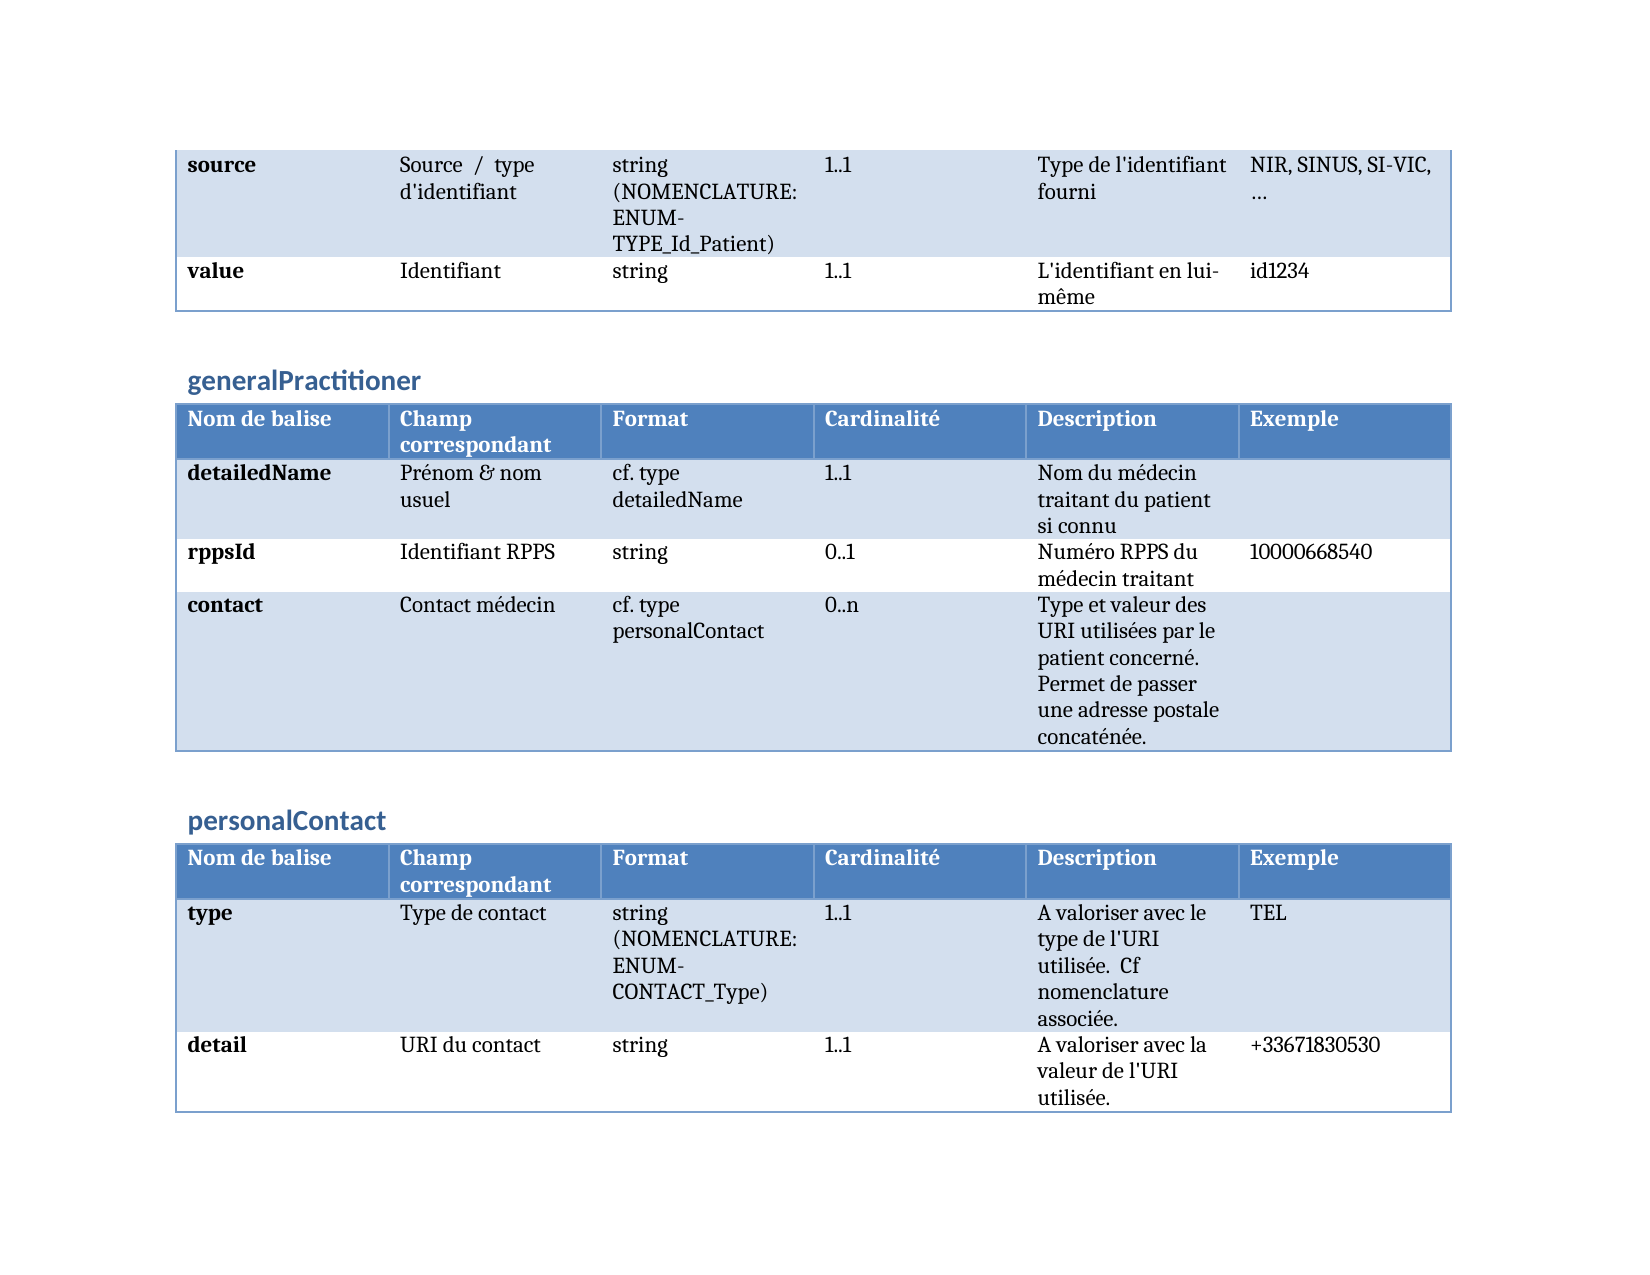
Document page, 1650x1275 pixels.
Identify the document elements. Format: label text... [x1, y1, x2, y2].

table_header Format [602, 845, 813, 898]
table_cell +33671830530 [1239, 1032, 1450, 1111]
table_cell string [601, 257, 814, 310]
table_cell contact [177, 592, 389, 750]
table_cell 0..1 [814, 539, 1026, 592]
table_cell string [601, 539, 814, 592]
table_cell rppsId [177, 539, 389, 592]
table_cell Type de contact [389, 900, 601, 1032]
table_cell [1239, 460, 1450, 539]
table_cell cf. type personalContact [601, 592, 814, 750]
table_cell A valoriser avec le type de l'URI utilisée. Cf nomenclature associée. [1026, 900, 1239, 1032]
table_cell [1026, 1032, 1239, 1111]
table_cell 1..1 [814, 150, 1026, 257]
table_cell value [177, 257, 389, 310]
table_cell L'identifiant en lui-même [1026, 257, 1239, 310]
table_cell Identifiant [389, 257, 601, 310]
table_cell source [177, 150, 389, 257]
table_cell 1..1 [814, 1032, 1026, 1111]
table_cell Identifiant RPPS [389, 539, 601, 592]
table_cell string (NOMENCLATURE: ENUM-TYPE_Id_Patient) [601, 150, 814, 257]
table_header Nom de balise [177, 405, 388, 458]
table_header Exemple [1240, 845, 1450, 898]
table_cell Type de l'identifiant fourni [1026, 150, 1239, 257]
table_cell 1..1 [814, 257, 1026, 310]
table_cell cf. type detailedName [601, 460, 814, 539]
table_cell 10000668540 [1239, 539, 1450, 592]
table_cell type [177, 900, 389, 1032]
table_header Description [1027, 405, 1238, 458]
table_cell Prénom & nom usuel [389, 460, 601, 539]
table_cell id1234 [1239, 257, 1450, 310]
subtitle personalContact [187, 802, 1462, 838]
table_cell 1..1 [814, 460, 1026, 539]
table_cell Type et valeur des URI utilisées par le patient concerné. Permet de passer une adresse postale concaténée. [1026, 592, 1239, 750]
table_header Champ correspondant [390, 845, 600, 898]
table_cell Nom du médecin traitant du patient si connu [1026, 460, 1239, 539]
table_cell string [601, 1032, 814, 1111]
subtitle generalPractitioner [187, 362, 1462, 398]
table_header Format [602, 405, 813, 458]
table_header Nom de balise [177, 845, 388, 898]
table_cell URI du contact [389, 1032, 601, 1111]
table_header Cardinalité [815, 405, 1025, 458]
table_cell Source / type d'identifiant [389, 150, 601, 257]
table_cell TEL [1239, 900, 1450, 1032]
table_cell detail [177, 1032, 389, 1111]
table_cell 0..n [814, 592, 1026, 750]
table_header Exemple [1240, 405, 1450, 458]
table_header Description [1027, 845, 1238, 898]
table_header Champ correspondant [390, 405, 600, 458]
table_cell Numéro RPPS du médecin traitant [1026, 539, 1239, 592]
table_cell string (NOMENCLATURE: ENUM-CONTACT_Type) [601, 900, 814, 1032]
table_cell 1..1 [814, 900, 1026, 1032]
table_cell Contact médecin [389, 592, 601, 750]
table_cell [1239, 592, 1450, 750]
table_cell NIR, SINUS, SI-VIC, … [1239, 150, 1450, 257]
table_header Cardinalité [815, 845, 1025, 898]
table_cell detailedName [177, 460, 389, 539]
